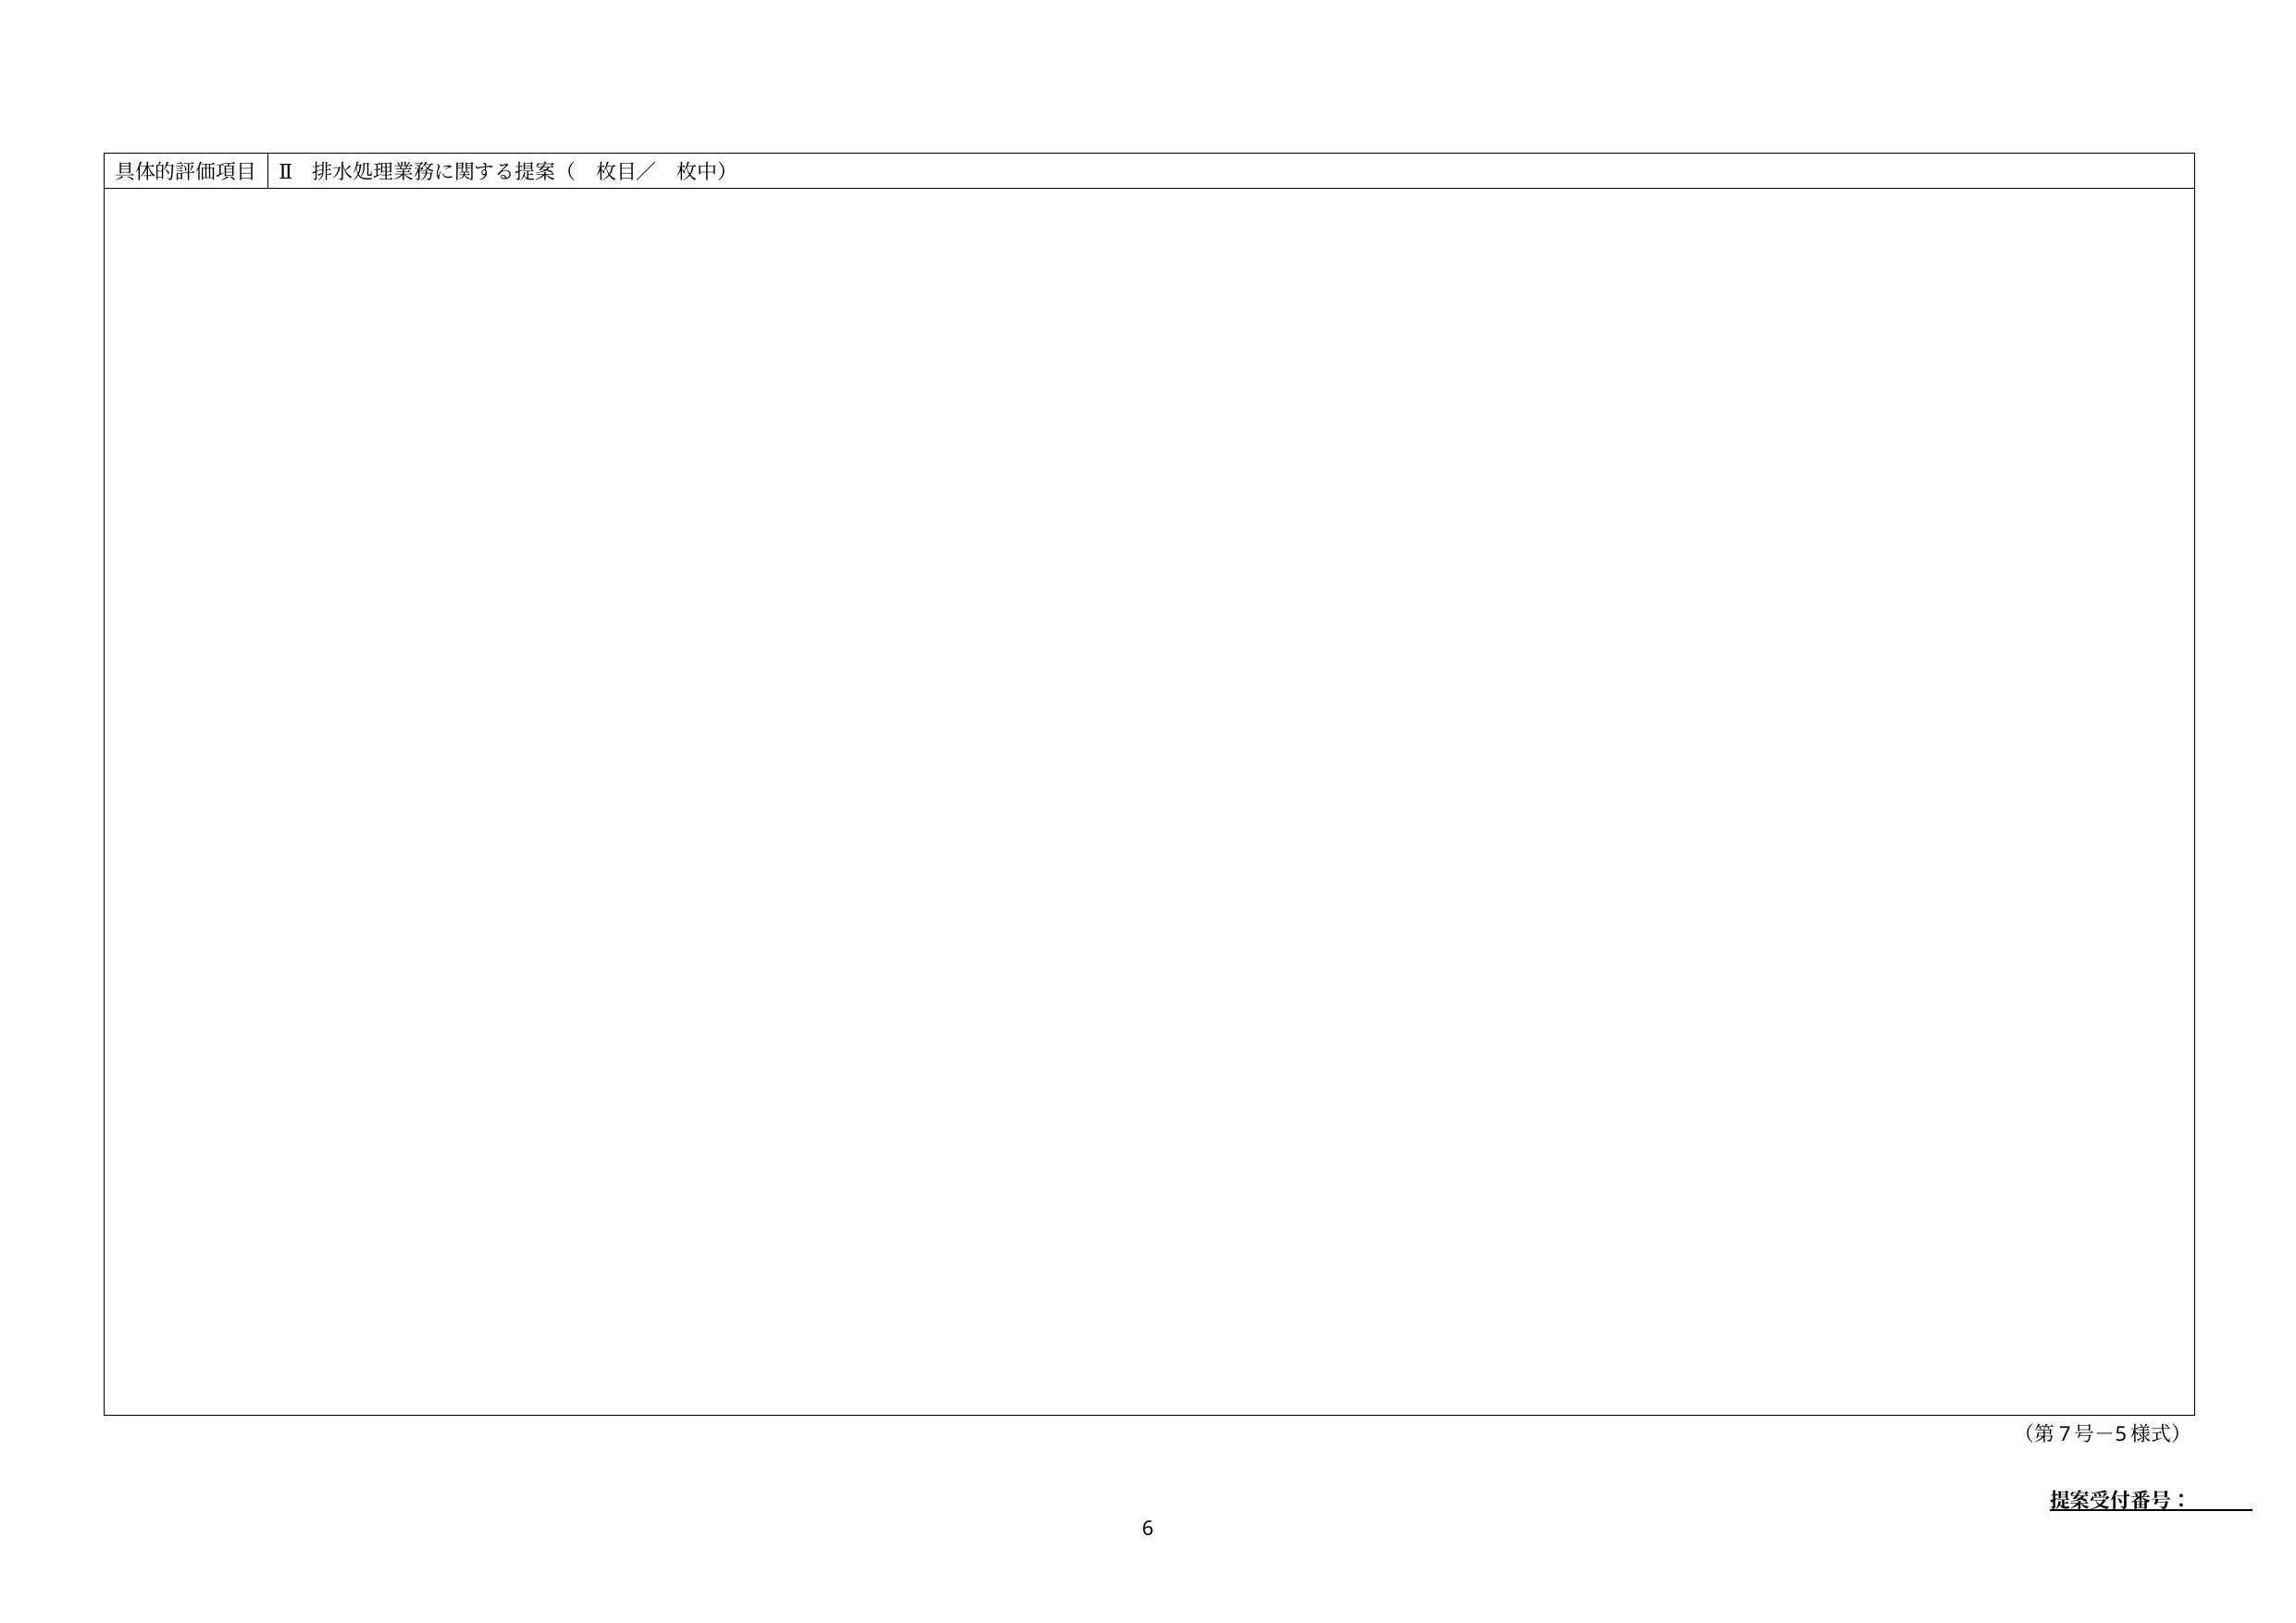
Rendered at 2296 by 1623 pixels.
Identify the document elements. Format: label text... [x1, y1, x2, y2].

table_cell [105, 189, 2194, 1414]
text （第7号－5様式） [104, 1416, 2191, 1450]
table_header 具体的評価項目 [105, 154, 267, 188]
table_header Ⅱ 排水処理業務に関する提案（ 枚目／ 枚中） [268, 154, 2194, 188]
